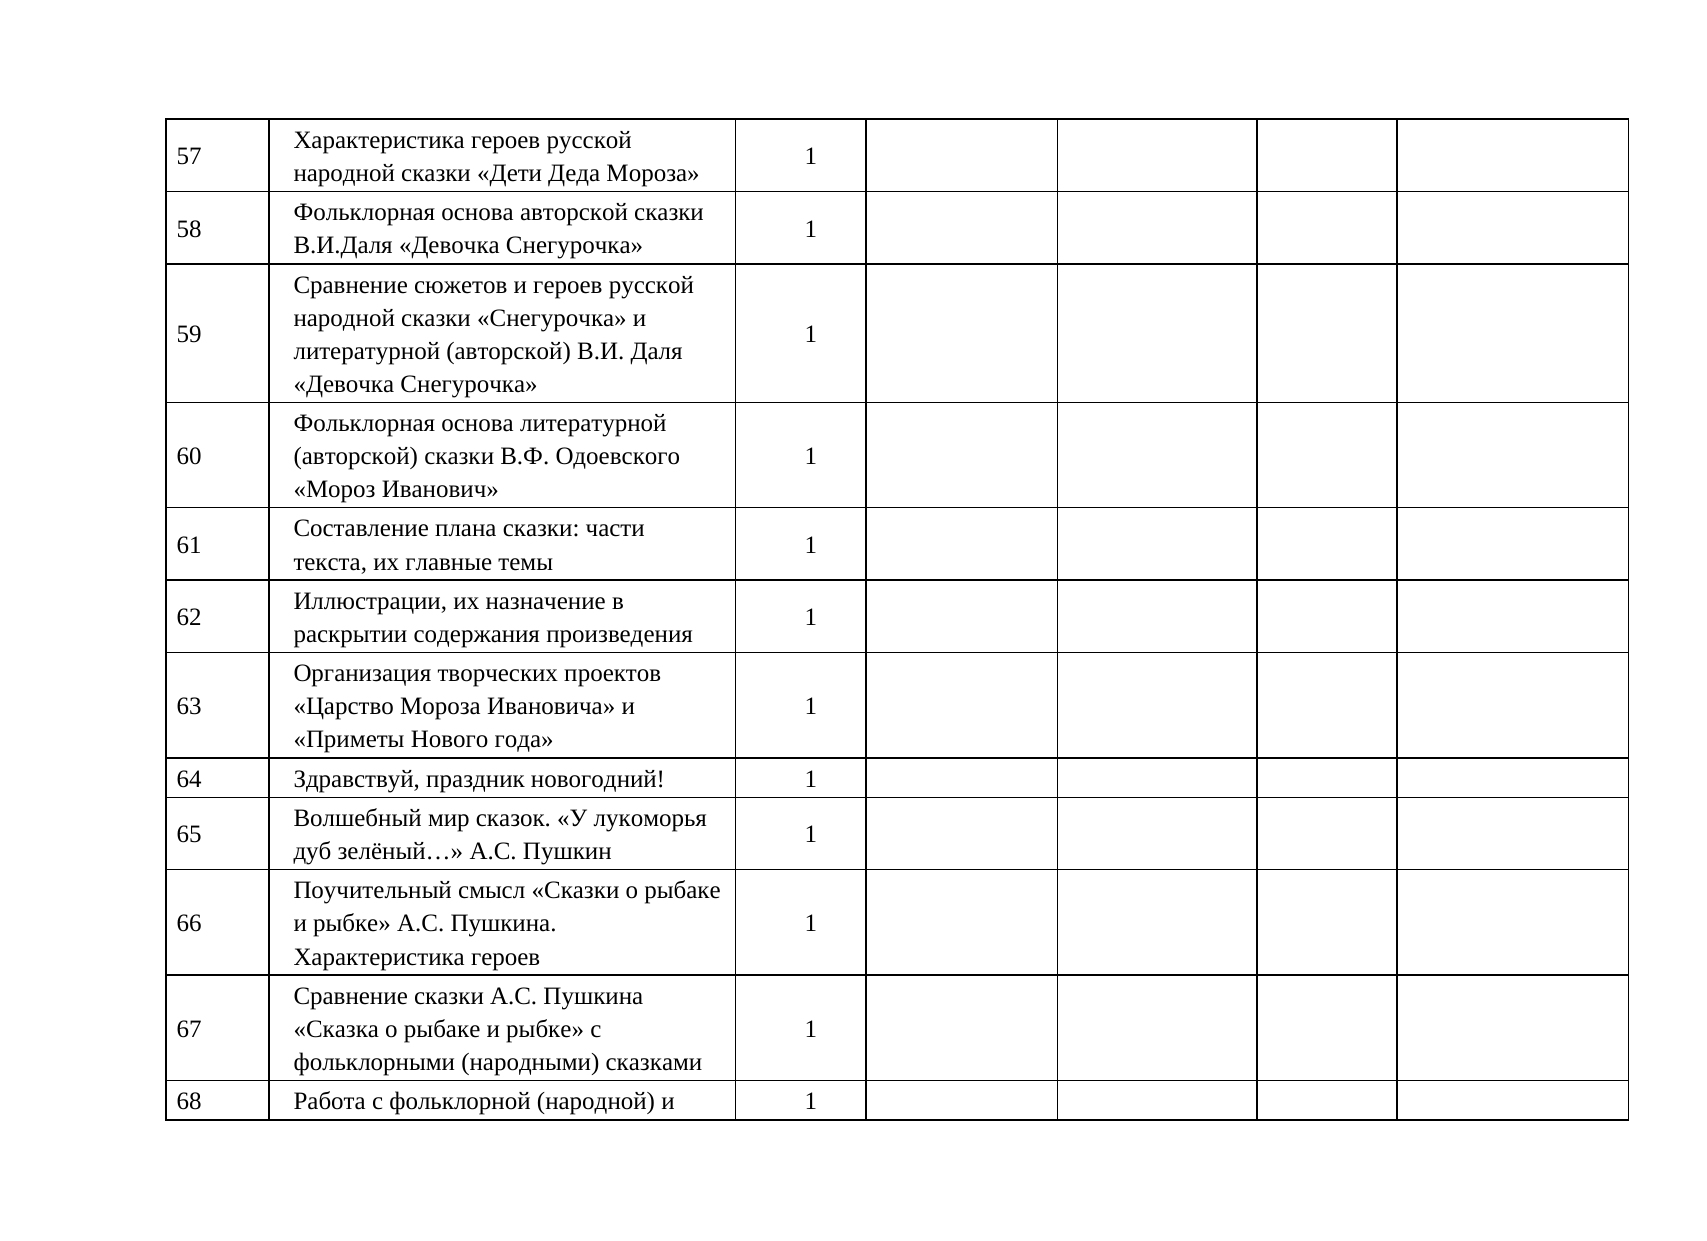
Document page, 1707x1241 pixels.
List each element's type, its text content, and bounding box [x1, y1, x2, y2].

table_cell [867, 1081, 1057, 1119]
table_cell [1398, 1081, 1628, 1119]
table_cell 61 [167, 508, 268, 579]
table_cell [1058, 508, 1256, 579]
table_cell Составление плана сказки: части текста, их главные темы [270, 508, 735, 579]
table_cell [1258, 192, 1396, 263]
table_cell [867, 759, 1057, 796]
table_cell 66 [167, 870, 268, 974]
table_cell [1058, 192, 1256, 263]
table_cell [1058, 265, 1256, 401]
table_cell Сравнение сказки А.С. Пушкина «Сказка о рыбаке и рыбке» с фольклорными (народными) сказками [270, 976, 735, 1079]
table_cell 1 [736, 508, 865, 579]
table_cell Сравнение сюжетов и героев русской народной сказки «Снегурочка» и литературной (авторской) В.И. Даля «Девочка Снегурочка» [270, 265, 735, 401]
table_cell 1 [736, 759, 865, 796]
table_cell [1398, 120, 1628, 191]
table_cell [1398, 508, 1628, 579]
table_cell Здравствуй, праздник новогодний! [270, 759, 735, 796]
table_cell [1398, 403, 1628, 507]
table_cell [1258, 508, 1396, 579]
table_cell [1398, 870, 1628, 974]
table_cell [867, 120, 1057, 191]
table_cell [1258, 265, 1396, 401]
table_cell 1 [736, 870, 865, 974]
table_cell 1 [736, 120, 865, 191]
table_cell 65 [167, 798, 268, 869]
table_cell [867, 581, 1057, 652]
table_cell [867, 653, 1057, 757]
table_cell [1398, 798, 1628, 869]
table_cell [1058, 870, 1256, 974]
table_cell 67 [167, 976, 268, 1079]
table_cell [1258, 581, 1396, 652]
table_cell [867, 265, 1057, 401]
table_cell [1058, 798, 1256, 869]
table_cell 57 [167, 120, 268, 191]
table_cell [1398, 759, 1628, 796]
table_cell Характеристика героев русской народной сказки «Дети Деда Мороза» [270, 120, 735, 191]
table_cell [1398, 192, 1628, 263]
table_cell [1258, 120, 1396, 191]
table_cell [1058, 120, 1256, 191]
table_cell [867, 976, 1057, 1079]
table_cell [1258, 759, 1396, 796]
table_cell 1 [736, 976, 865, 1079]
table_cell [1258, 653, 1396, 757]
table_cell Фольклорная основа авторской сказки В.И.Даля «Девочка Снегурочка» [270, 192, 735, 263]
table_cell Волшебный мир сказок. «У лукоморья дуб зелёный…» А.С. Пушкин [270, 798, 735, 869]
table_cell 60 [167, 403, 268, 507]
table_cell 1 [736, 798, 865, 869]
table_cell [1398, 265, 1628, 401]
table_cell 1 [736, 403, 865, 507]
table_cell [1398, 976, 1628, 1079]
table_cell [1058, 759, 1256, 796]
table_cell 1 [736, 653, 865, 757]
table_cell 63 [167, 653, 268, 757]
table_cell 1 [736, 265, 865, 401]
table_cell [1258, 798, 1396, 869]
table_cell Организация творческих проектов «Царство Мороза Ивановича» и «Приметы Нового года» [270, 653, 735, 757]
table_cell [867, 798, 1057, 869]
table_cell [1258, 976, 1396, 1079]
table_cell [1258, 870, 1396, 974]
table_cell 62 [167, 581, 268, 652]
table_cell [1398, 653, 1628, 757]
table_cell 1 [736, 581, 865, 652]
table_cell [1258, 403, 1396, 507]
table_cell Иллюстрации, их назначение в раскрытии содержания произведения [270, 581, 735, 652]
table_cell Поучительный смысл «Сказки о рыбаке и рыбке» А.С. Пушкина. Характеристика героев [270, 870, 735, 974]
table_cell 1 [736, 192, 865, 263]
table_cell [270, 1081, 735, 1119]
table_cell [867, 403, 1057, 507]
table_cell [1058, 581, 1256, 652]
table_cell [1058, 653, 1256, 757]
table_cell [1258, 1081, 1396, 1119]
table_cell [1058, 403, 1256, 507]
table_cell [1058, 1081, 1256, 1119]
table_cell 58 [167, 192, 268, 263]
table_cell [867, 508, 1057, 579]
table_cell [1058, 976, 1256, 1079]
table_cell 59 [167, 265, 268, 401]
table_cell 1 [736, 1081, 865, 1119]
table_cell [1398, 581, 1628, 652]
table_cell Фольклорная основа литературной (авторской) сказки В.Ф. Одоевского «Мороз Иванович» [270, 403, 735, 507]
table_cell 68 [167, 1081, 268, 1119]
table_cell [867, 870, 1057, 974]
table_cell 64 [167, 759, 268, 796]
table_cell [867, 192, 1057, 263]
